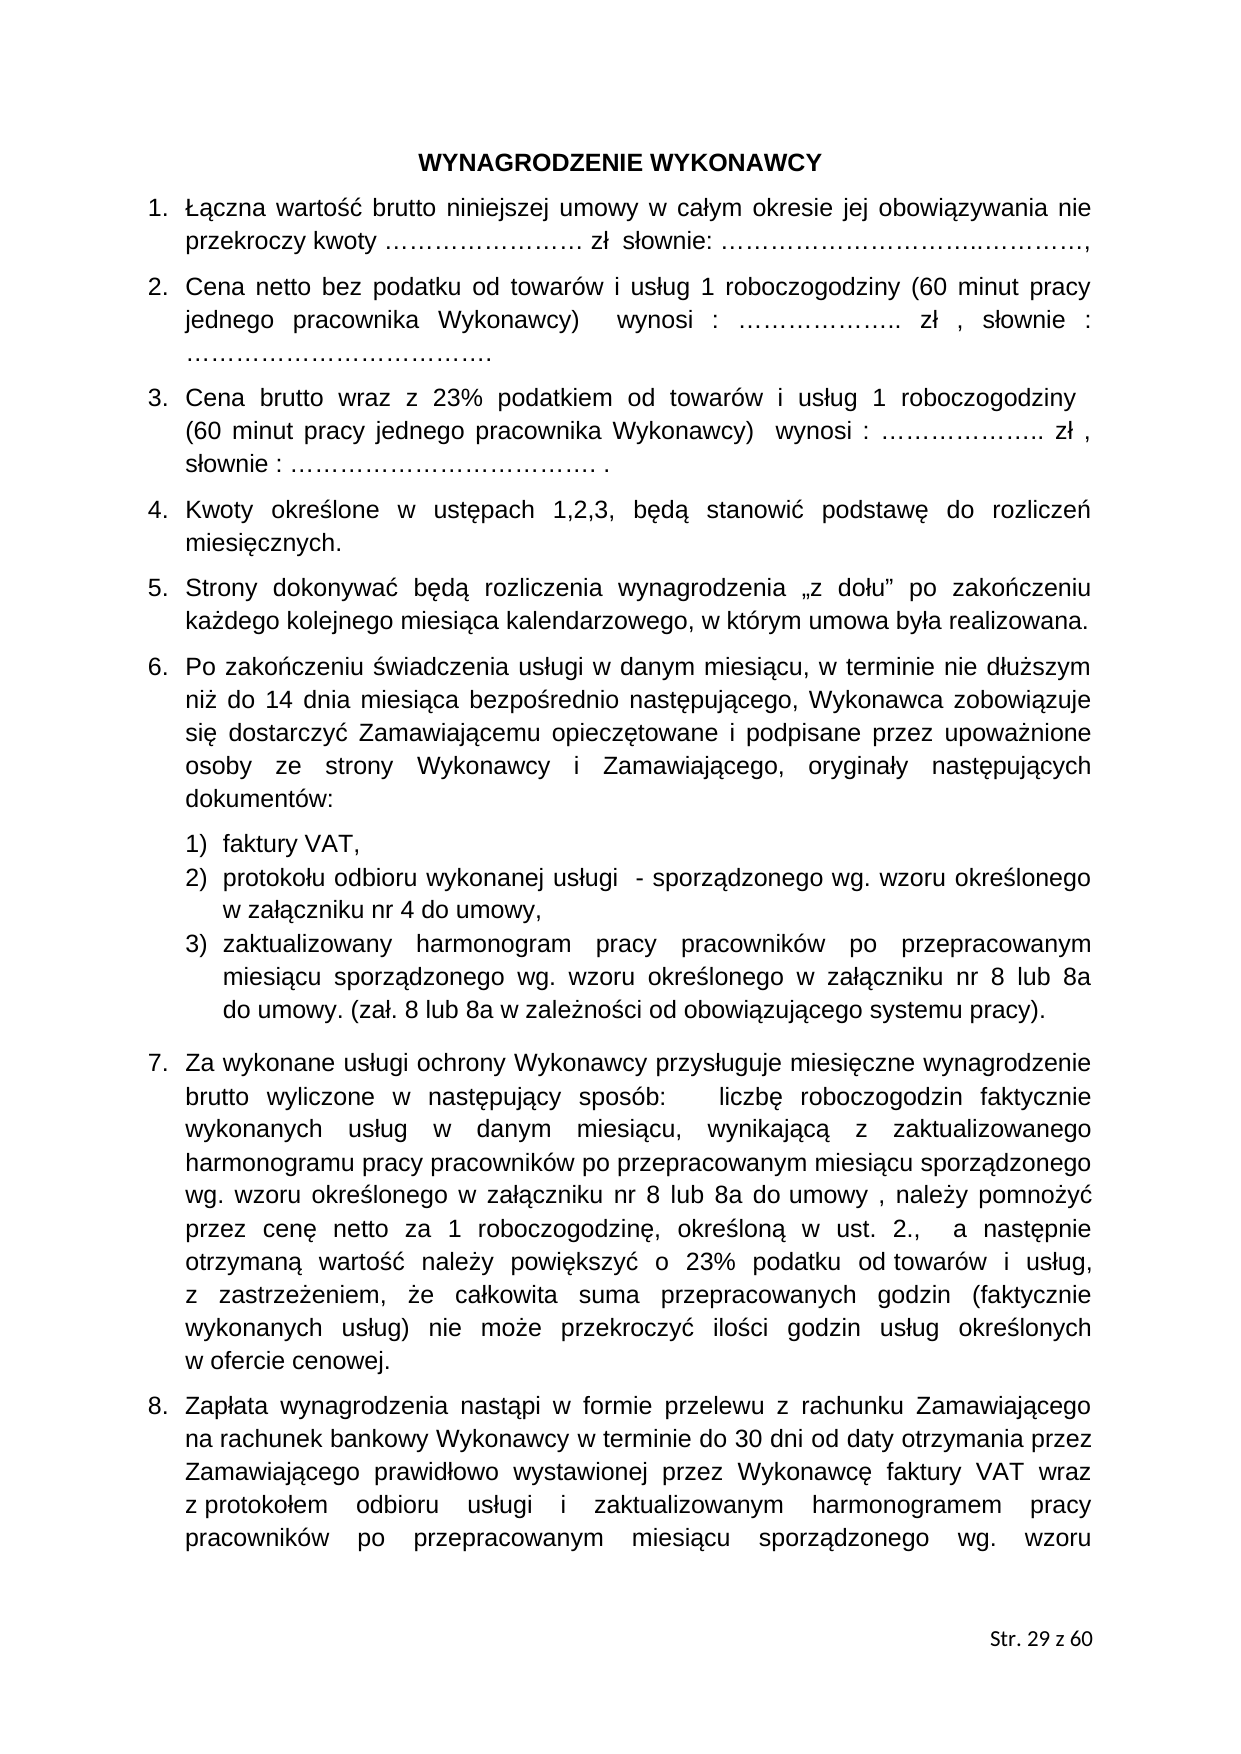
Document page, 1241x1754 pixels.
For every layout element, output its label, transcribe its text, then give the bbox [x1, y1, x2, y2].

list Po zakończeniu świadczenia usługi w danym miesiącu, w terminie nie dłuższym niż do 14 dnia miesiąca bezpośrednio następującego, Wykonawca zobowiązuje się dostarczyć Zamawiającemu opieczętowane i podpisane przez upoważnione osoby ze strony Wykonawcy i Zamawiającego, oryginały następujących dokumentów: [148, 652, 1093, 813]
list Za wykonane usługi ochrony Wykonawcy przysługuje miesięczne wynagrodzenie brutto wyliczone w następujący sposób: liczbę roboczogodzin faktycznie wykonanych usług w danym miesiącu, wynikającą z zaktualizowanego harmonogramu pracy pracowników po przepracowanym miesiącu sporządzonego wg. wzoru określonego w załączniku nr 8 lub 8a do umowy , należy pomnożyć przez cenę netto za 1 roboczogodzinę, określoną w ust. 2., a następnie otrzymaną wartość należy powiększyć o 23% podatku od towarów i usług, z zastrzeżeniem, że całkowita suma przepracowanych godzin (faktycznie wykonanych usług) nie może przekroczyć ilości godzin usług określonych w ofercie cenowej. [148, 1048, 1093, 1374]
list Łączna wartość brutto niniejszej umowy w całym okresie jej obowiązywania nie przekroczy kwoty …………………… zł słownie: …………………………..…………, [148, 193, 1093, 255]
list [148, 1391, 1093, 1552]
list zaktualizowany harmonogram pracy pracowników po przepracowanym miesiącu sporządzonego wg. wzoru określonego w załączniku nr 8 lub 8a do umowy. (zał. 8 lub 8a w zależności od obowiązującego systemu pracy). [185, 928, 1093, 1023]
list faktury VAT, [185, 829, 1093, 858]
list Kwoty określone w ustępach 1,2,3, będą stanowić podstawę do rozliczeń miesięcznych. [148, 495, 1093, 557]
text WYNAGRODZENIE WYKONAWCY [148, 148, 1093, 176]
list Strony dokonywać będą rozliczenia wynagrodzenia „z dołu” po zakończeniu każdego kolejnego miesiąca kalendarzowego, w którym umowa była realizowana. [148, 573, 1093, 635]
list protokołu odbioru wykonanej usługi - sporządzonego wg. wzoru określonego w załączniku nr 4 do umowy, [185, 862, 1093, 924]
list Cena netto bez podatku od towarów i usług 1 roboczogodziny (60 minut pracy jednego pracownika Wykonawcy) wynosi : ……………….. zł , słownie : ………………………………. [148, 272, 1093, 366]
list Cena brutto wraz z 23% podatkiem od towarów i usług 1 roboczogodziny (60 minut pracy jednego pracownika Wykonawcy) wynosi : ……………….. zł , słownie : ………………………………. . [148, 383, 1093, 478]
